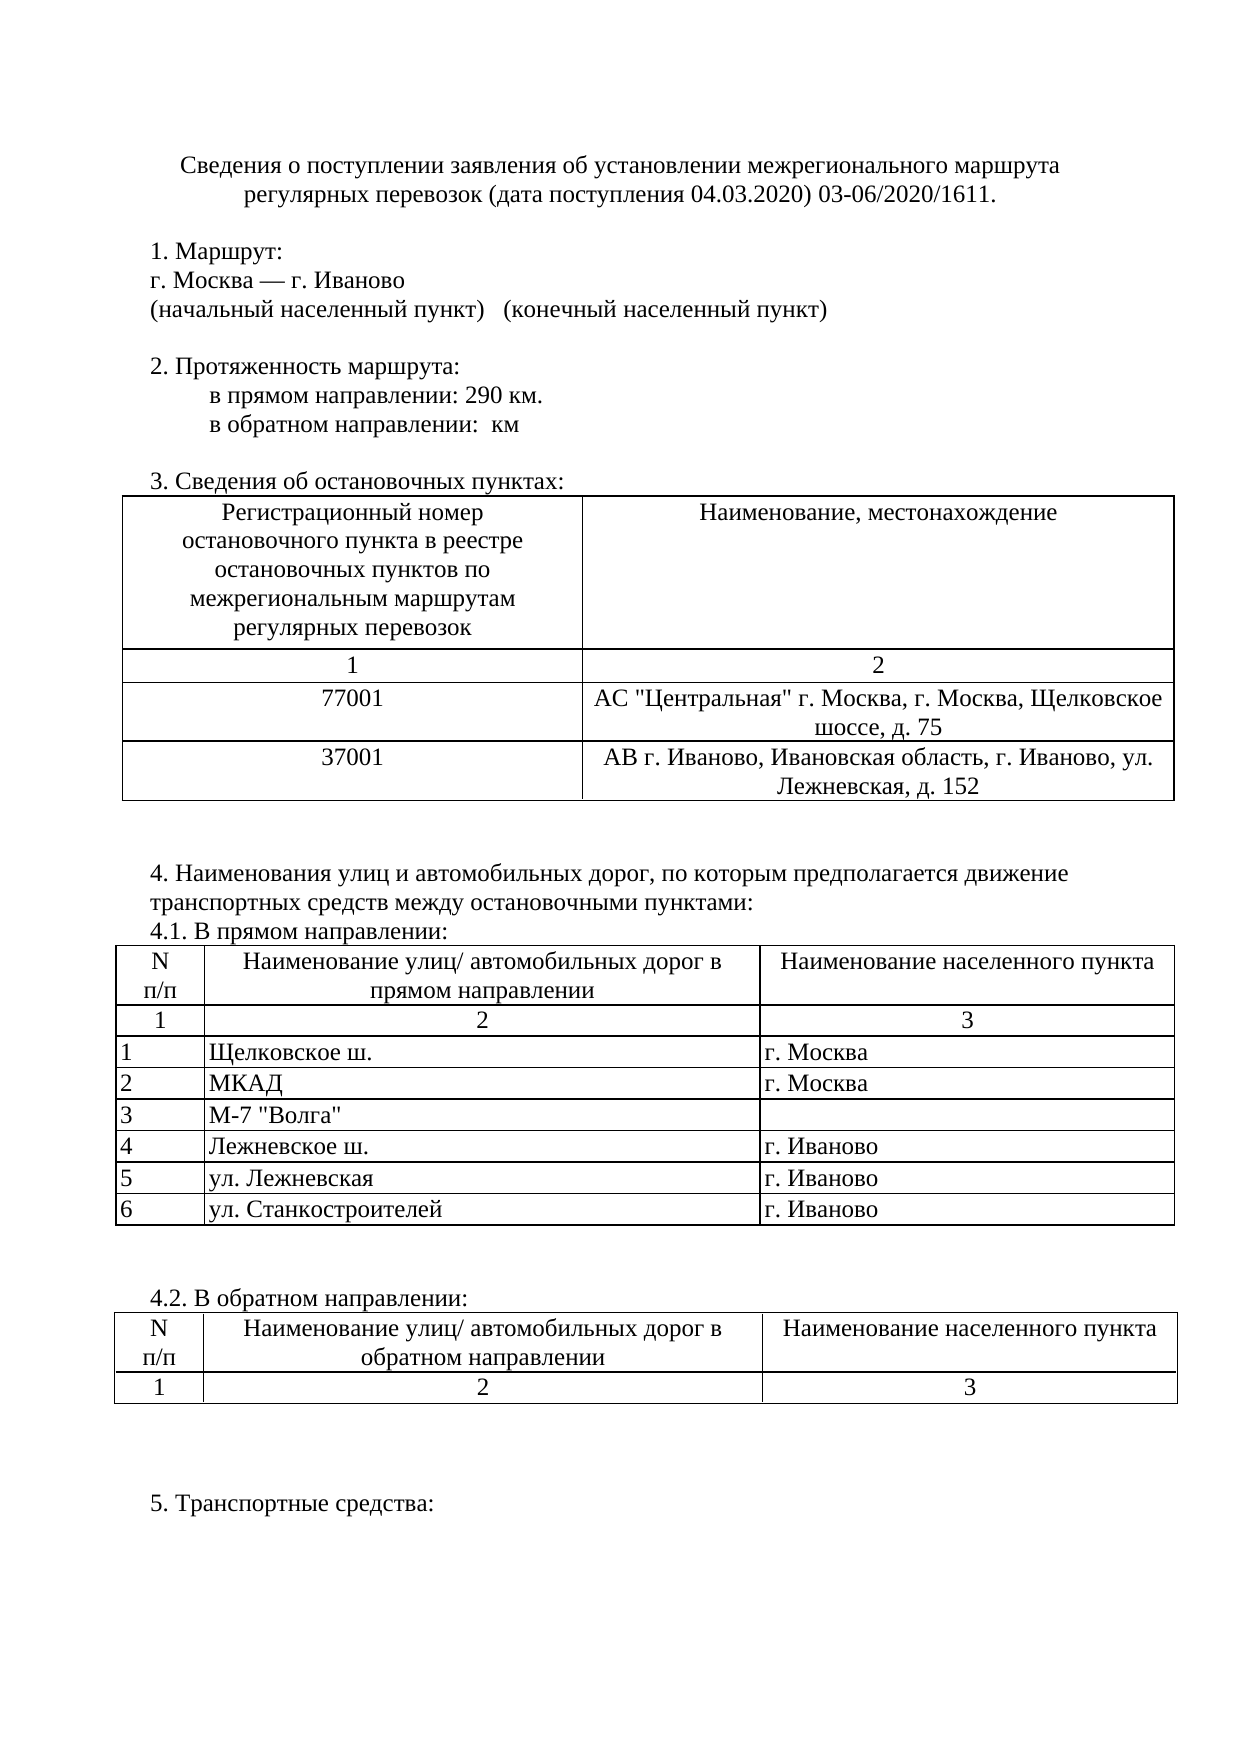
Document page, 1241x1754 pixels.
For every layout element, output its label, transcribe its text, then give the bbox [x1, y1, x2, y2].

table_cell 1 [117, 1006, 204, 1035]
table_cell 4 [117, 1131, 204, 1161]
text в обратном направлении: км [150, 409, 1090, 437]
text 2. Протяженность маршрута: [150, 351, 1090, 380]
table_cell г. Иваново [761, 1194, 1174, 1224]
text 5. Транспортные средства: [150, 1488, 1090, 1517]
table_cell 1 [117, 1037, 204, 1067]
table_cell ул. Лежневская [205, 1163, 759, 1193]
text 1. Маршрут: [150, 236, 1090, 265]
table_cell г. Иваново [761, 1131, 1174, 1161]
table_cell 2 [204, 1373, 762, 1402]
text 4.1. В прямом направлении: [150, 916, 1090, 945]
table_cell 2 [583, 650, 1173, 681]
table_cell АВ г. Иваново, Ивановская область, г. Иваново, ул. Лежневская, д. 152 [583, 742, 1173, 799]
table_cell 2 [205, 1006, 759, 1035]
table_cell 5 [117, 1163, 204, 1193]
table_header N п/п [115, 1313, 203, 1371]
table_cell ул. Станкостроителей [205, 1194, 759, 1224]
table_cell 1 [123, 650, 582, 681]
table_cell 77001 [123, 683, 582, 740]
table_cell 1 [115, 1372, 203, 1402]
table_cell Лежневское ш. [205, 1131, 759, 1161]
table_header N п/п [117, 946, 204, 1004]
text 3. Сведения об остановочных пунктах: [150, 466, 1090, 495]
table_header Наименование населенного пункта [763, 1313, 1177, 1371]
table_cell М-7 "Волга" [205, 1100, 759, 1130]
table_header Регистрационный номер остановочного пункта в реестре остановочных пунктов по межрегиональным маршрутам регулярных перевозок [123, 497, 582, 648]
text 4. Наименования улиц и автомобильных дорог, по которым предполагается движение транспортных средств между остановочными пунктами: [150, 858, 1090, 916]
text 4.2. В обратном направлении: [150, 1283, 1090, 1312]
table_cell 2 [117, 1068, 204, 1098]
table_cell [761, 1100, 1174, 1130]
table_cell 3 [117, 1100, 204, 1130]
text Сведения о поступлении заявления об установлении межрегионального маршрута регулярных перевозок (дата поступления 04.03.2020) 03-06/2020/1611. [150, 150, 1090, 207]
table_cell г. Москва [761, 1068, 1174, 1098]
table_header Наименование населенного пункта [761, 946, 1174, 1004]
table_cell 3 [761, 1006, 1174, 1035]
table_header Наименование улиц/ автомобильных дорог в обратном направлении [204, 1313, 762, 1371]
text (начальный населенный пункт) (конечный населенный пункт) [150, 294, 1090, 322]
table_header Наименование улиц/ автомобильных дорог в прямом направлении [205, 946, 759, 1004]
table_cell г. Иваново [761, 1163, 1174, 1193]
text в прямом направлении: 290 км. [150, 380, 1090, 409]
table_cell 37001 [123, 742, 582, 799]
table_cell г. Москва [761, 1037, 1174, 1067]
table_header Наименование, местонахождение [583, 497, 1173, 648]
table_cell 3 [763, 1371, 1177, 1402]
text г. Москва — г. Иваново [150, 265, 1090, 294]
table_cell АС "Центральная" г. Москва, г. Москва, Щелковское шоссе, д. 75 [583, 683, 1173, 740]
table_cell 6 [117, 1194, 204, 1224]
table_cell Щелковское ш. [205, 1037, 759, 1067]
table_cell МКАД [205, 1068, 759, 1098]
